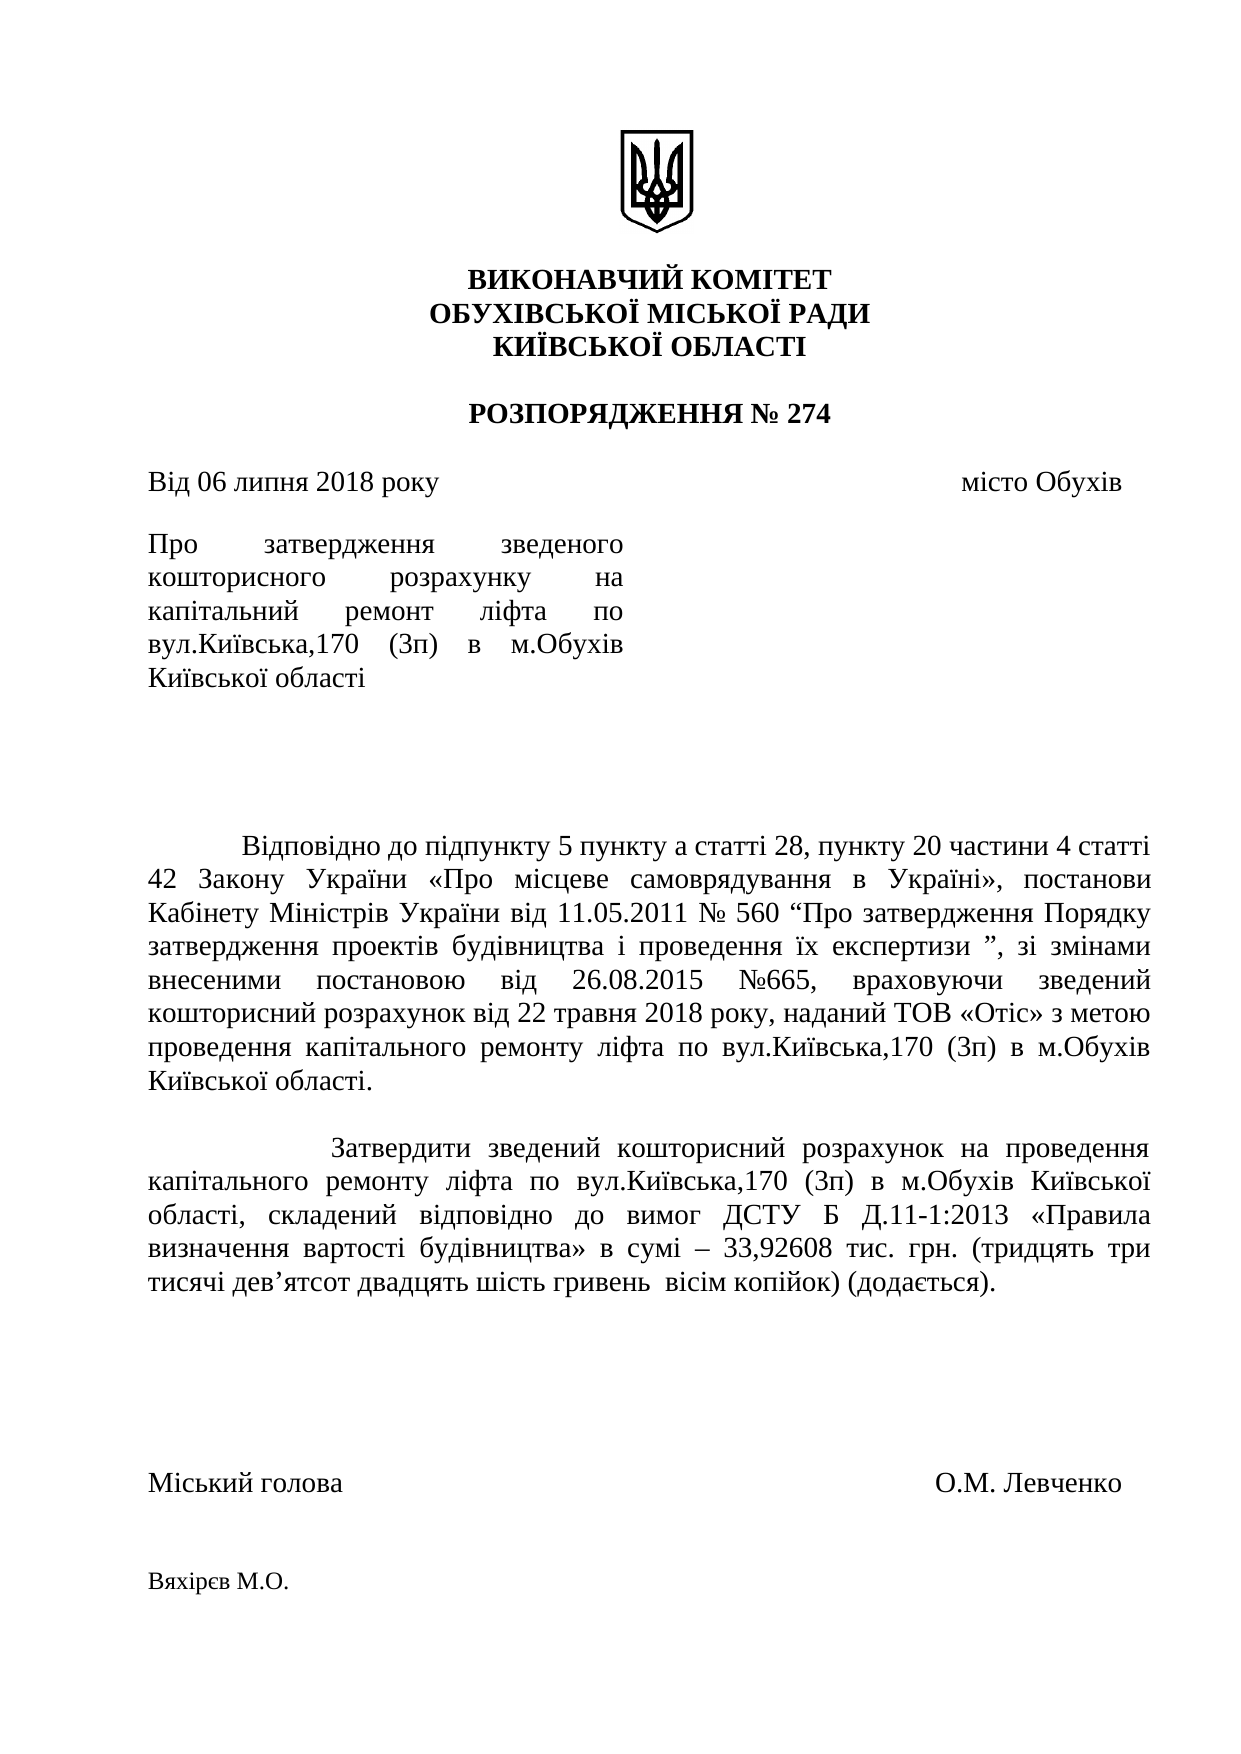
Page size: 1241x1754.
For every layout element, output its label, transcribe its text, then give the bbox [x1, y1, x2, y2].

table_header Від 06 липня 2018 року Про затвердження зведеного кошторисного розрахунку на капітальний ремонт ліфта по вул.Київська,170 (3п) в м.Обухів Київської області [136, 464, 635, 727]
table_header Міський голова [136, 1465, 635, 1499]
picture [619, 128, 694, 234]
text Відповідно до підпункту 5 пункту а статті 28, пункту 20 частини 4 статті 42 Закону України «Про місцеве самоврядування в Україні», постанови Кабінету Міністрів України від 11.05.2011 № 560 “Про затвердження Порядку затвердження проектів будівництва і проведення їх експертизи ”, зі змінами внесеними постановою від 26.08.2015 №665, враховуючи зведений кошторисний розрахунок від 22 травня 2018 року, наданий ТОВ «Отіс» з метою проведення капітального ремонту ліфта по вул.Київська,170 (3п) в м.Обухів Київської області. [148, 828, 1152, 1096]
text РОЗПОРЯДЖЕННЯ № 274 [148, 397, 1152, 430]
text КИЇВСЬКОЇ ОБЛАСТІ [148, 329, 1152, 363]
table_header О.М. Левченко [635, 1465, 1133, 1499]
text ВИКОНАВЧИЙ КОМІТЕТ [148, 262, 1152, 296]
table_header місто Обухів [635, 464, 1133, 727]
text ОБУХІВСЬКОЇ МІСЬКОЇ РАДИ [148, 296, 1152, 329]
text Вяхірєв М.О. [148, 1566, 1152, 1594]
text Затвердити зведений кошторисний розрахунок на проведення капітального ремонту ліфта по вул.Київська,170 (3п) в м.Обухів Київської області, складений відповідно до вимог ДСТУ Б Д.11-1:2013 «Правила визначення вартості будівництва» в сумі – 33,92608 тис. грн. (тридцять три тисячі девʼятсот двадцять шість гривень вісім копійок) (додається). [148, 1130, 1152, 1297]
